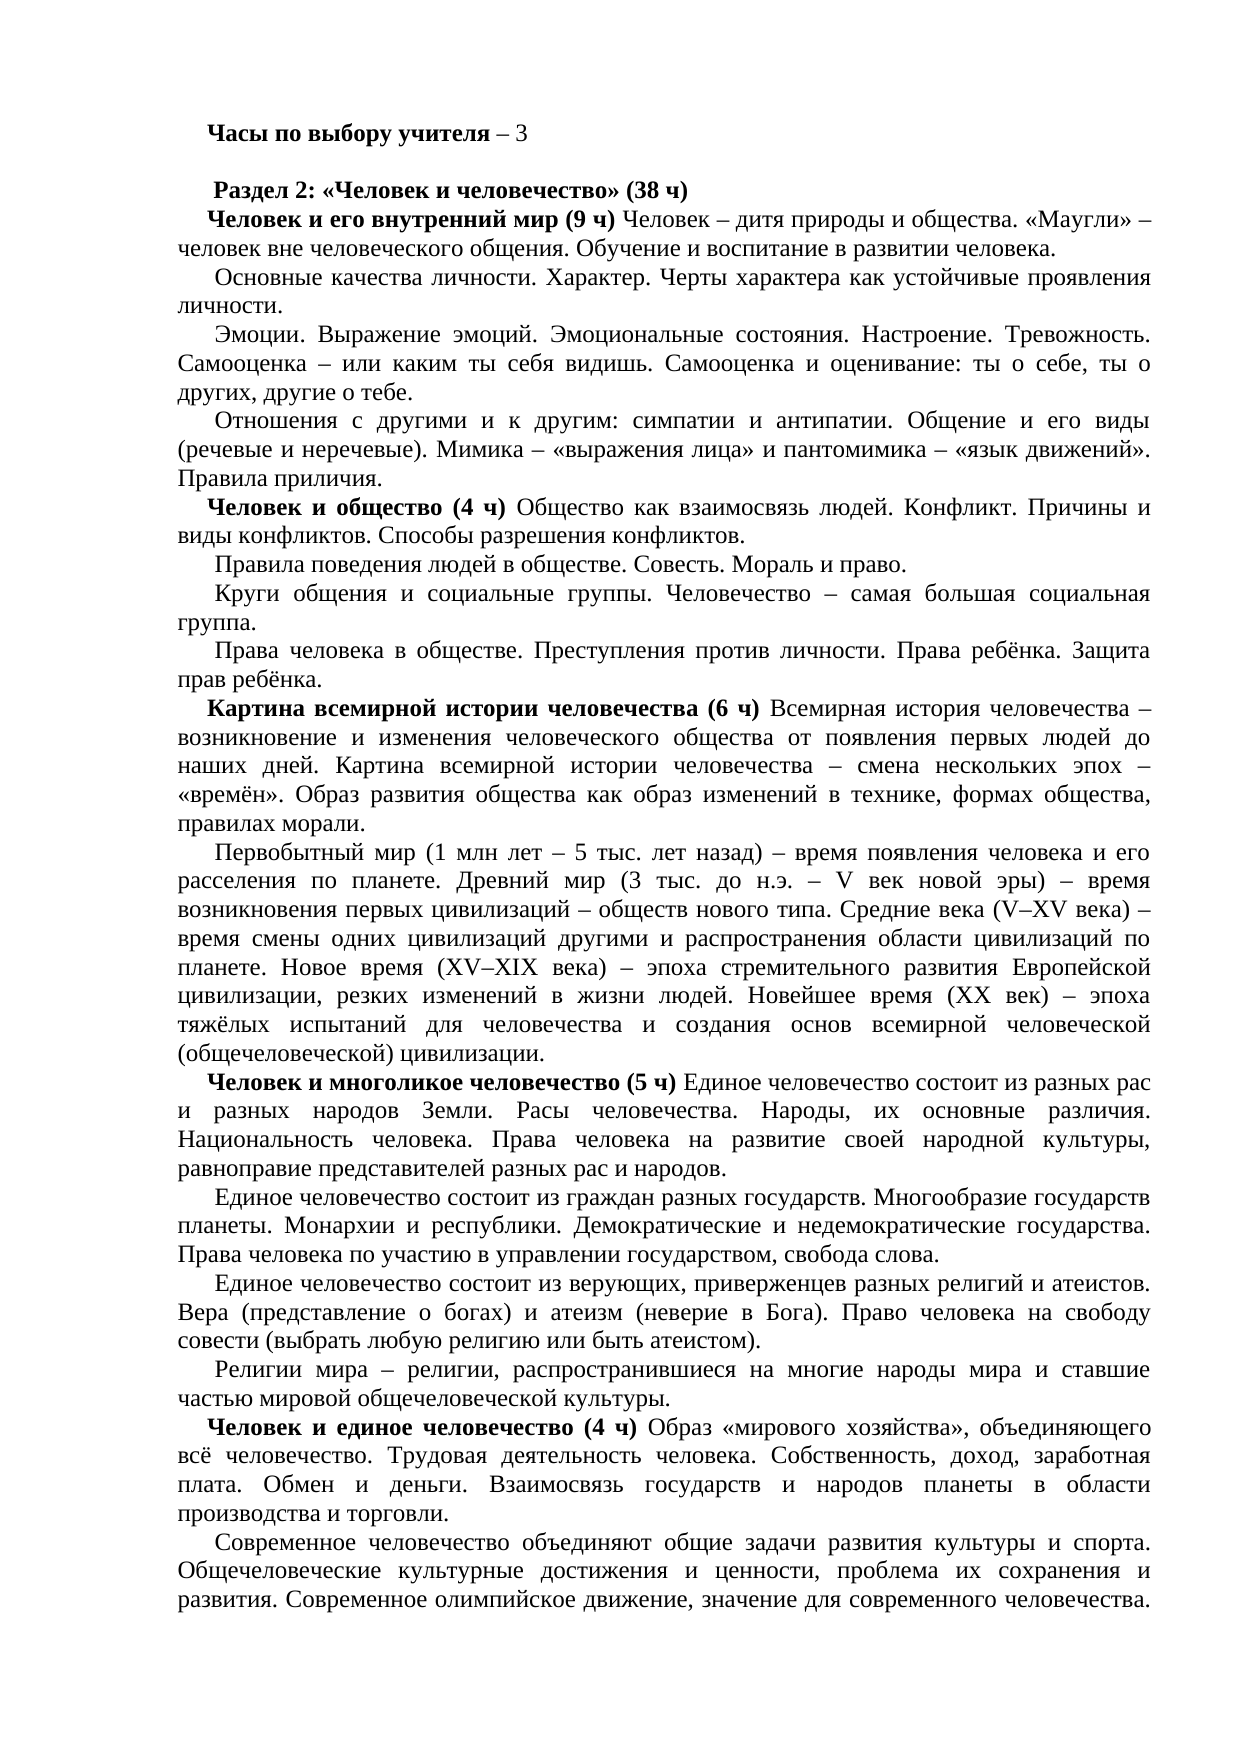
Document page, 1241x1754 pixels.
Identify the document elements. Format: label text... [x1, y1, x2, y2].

text Единое человечество состоит из граждан разных государств. Многообразие государств планеты. Монархии и республики. Демократические и недемократические государства. Права человека по участию в управлении государством, свобода слова. [177, 1182, 1152, 1268]
text Правила поведения людей в обществе. Совесть. Мораль и право. [177, 549, 1152, 578]
text Единое человечество состоит из верующих, приверженцев разных религий и атеистов. Вера (представление о богах) и атеизм (неверие в Бога). Право человека на свободу совести (выбрать любую религию или быть атеистом). [177, 1268, 1152, 1354]
text Человек и его внутренний мир (9 ч) Человек – дитя природы и общества. «Маугли» – человек вне человеческого общения. Обучение и воспитание в развитии человека. [177, 204, 1152, 262]
text Человек и многоликое человечество (5 ч) Единое человечество состоит из разных рас и разных народов Земли. Расы человечества. Народы, их основные различия. Национальность человека. Права человека на развитие своей народной культуры, равноправие представителей разных рас и народов. [177, 1067, 1152, 1182]
text Круги общения и социальные группы. Человечество – самая большая социальная группа. [177, 578, 1152, 636]
text Основные качества личности. Характер. Черты характера как устойчивые проявления личности. [177, 262, 1152, 319]
text Часы по выбору учителя – 3 [177, 118, 1152, 147]
text Религии мира – религии, распространившиеся на многие народы мира и ставшие частью мировой общечеловеческой культуры. [177, 1354, 1152, 1412]
text Эмоции. Выражение эмоций. Эмоциональные состояния. Настроение. Тревожность. Самооценка – или каким ты себя видишь. Самооценка и оценивание: ты о себе, ты о других, другие о тебе. [177, 319, 1152, 406]
text Отношения с другими и к другим: симпатии и антипатии. Общение и его виды (речевые и неречевые). Мимика – «выражения лица» и пантомимика – «язык движений». Правила приличия. [177, 406, 1152, 492]
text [177, 1527, 1152, 1613]
text Раздел 2: «Человек и человечество» (38 ч) [177, 176, 1152, 204]
text Картина всемирной истории человечества (6 ч) Всемирная история человечества – возникновение и изменения человеческого общества от появления первых людей до наших дней. Картина всемирной истории человечества – смена нескольких эпох – «времён». Образ развития общества как образ изменений в технике, формах общества, правилах морали. [177, 693, 1152, 837]
text Человек и единое человечество (4 ч) Образ «мирового хозяйства», объединяющего всё человечество. Трудовая деятельность человека. Собственность, доход, заработная плата. Обмен и деньги. Взаимосвязь государств и народов планеты в области производства и торговли. [177, 1412, 1152, 1527]
text Права человека в обществе. Преступления против личности. Права ребёнка. Защита прав ребёнка. [177, 636, 1152, 693]
text Первобытный мир (1 млн лет – 5 тыс. лет назад) – время появления человека и его расселения по планете. Древний мир (3 тыс. до н.э. – V век новой эры) – время возникновения первых цивилизаций – обществ нового типа. Средние века (V–XV века) – время смены одних цивилизаций другими и распространения области цивилизаций по планете. Новое время (XV–XIX века) – эпоха стремительного развития Европейской цивилизации, резких изменений в жизни людей. Новейшее время (XX век) – эпоха тяжёлых испытаний для человечества и создания основ всемирной человеческой (общечеловеческой) цивилизации. [177, 837, 1152, 1067]
text Человек и общество (4 ч) Общество как взаимосвязь людей. Конфликт. Причины и виды конфликтов. Способы разрешения конфликтов. [177, 492, 1152, 549]
